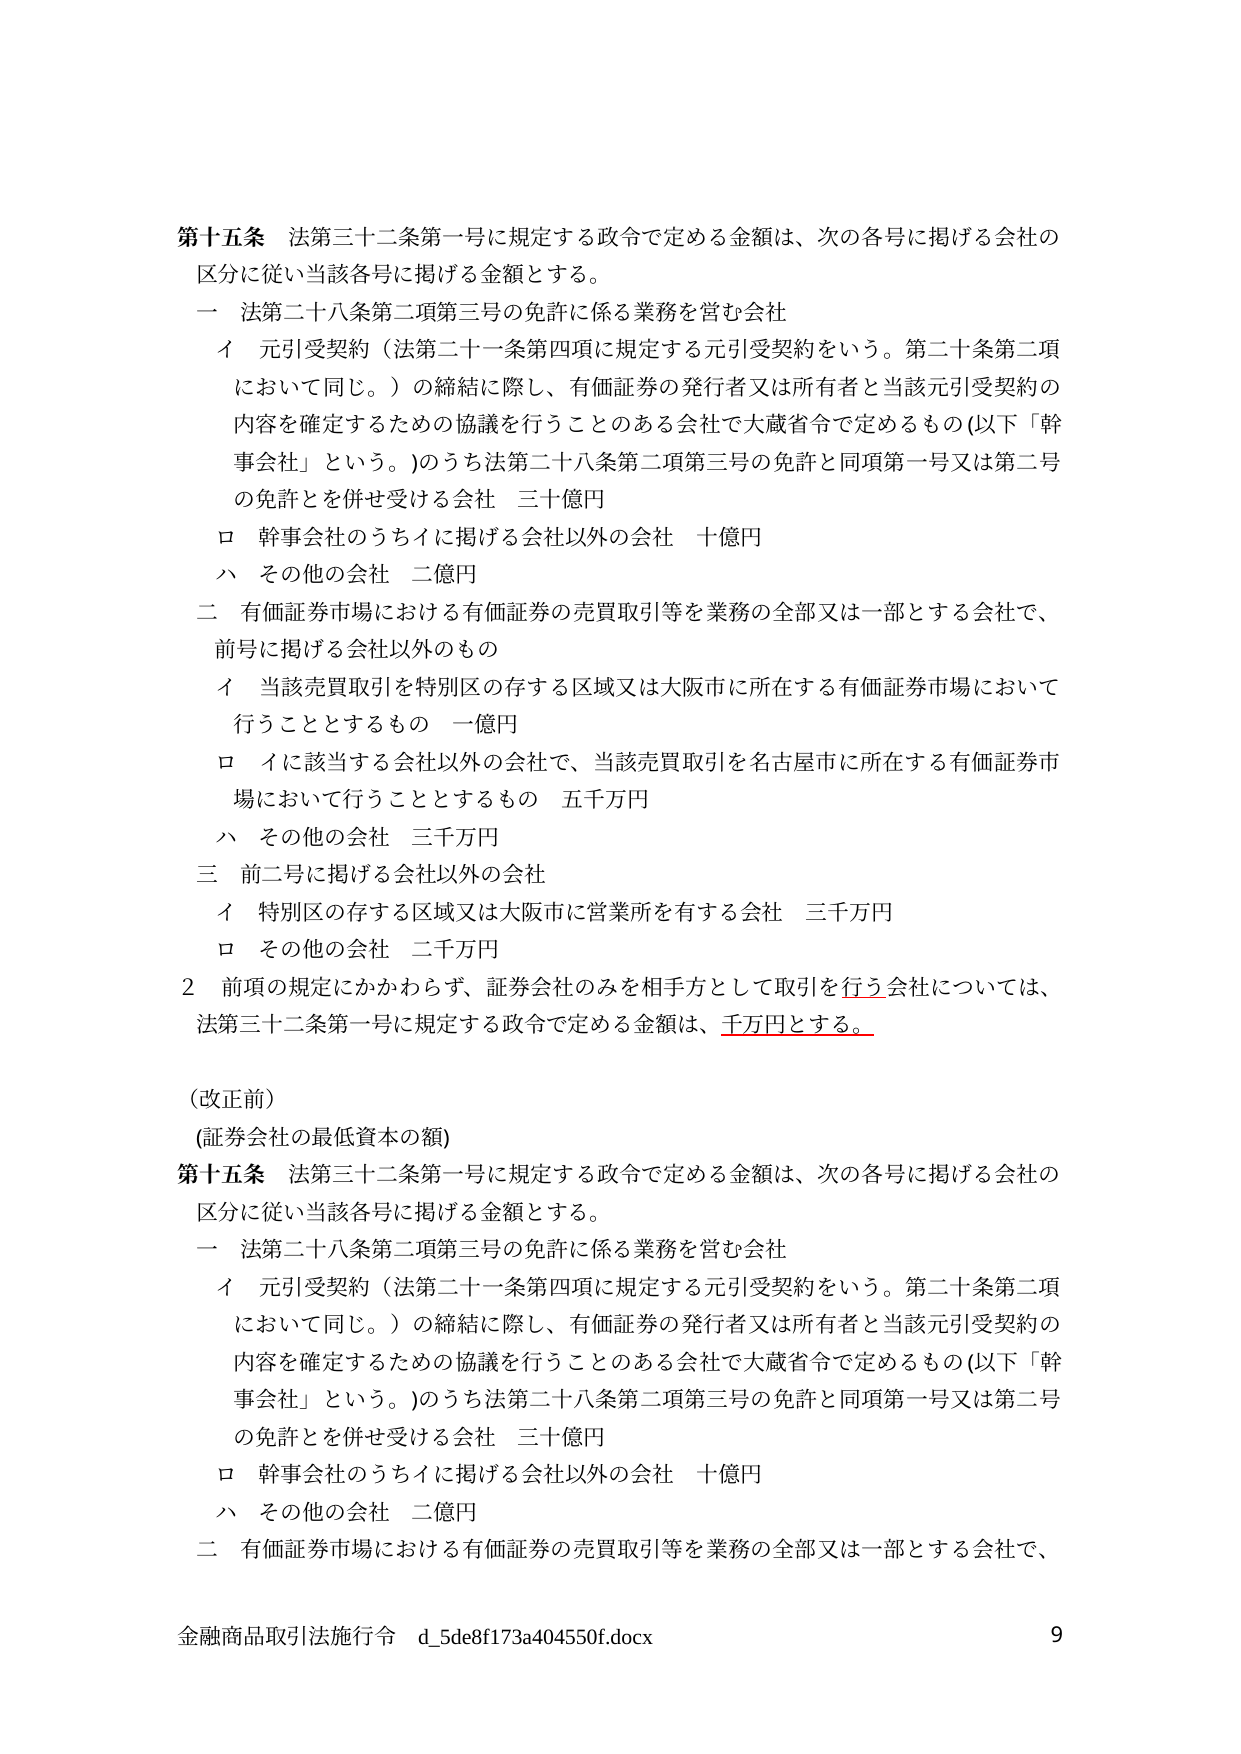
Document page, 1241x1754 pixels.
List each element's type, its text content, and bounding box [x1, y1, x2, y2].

text ２ 前項の規定にかかわらず、証券会社のみを相手方として取引を行う会社については、法第三十二条第一号に規定する政令で定める金額は、千万円とする。 [177, 967, 1063, 1042]
text ハ その他の会社 三千万円 [215, 817, 1063, 854]
text 三 前二号に掲げる会社以外の会社 [196, 854, 1063, 892]
text （改正前） [177, 1079, 1063, 1117]
text 一 法第二十八条第二項第三号の免許に係る業務を営む会社 [196, 292, 1063, 329]
text ハ その他の会社 二億円 [215, 554, 1063, 592]
text ロ 幹事会社のうちイに掲げる会社以外の会社 十億円 [215, 517, 1063, 554]
text 二 有価証券市場における有価証券の売買取引等を業務の全部又は一部とする会社で、前号に掲げる会社以外のもの [196, 592, 1063, 667]
text ロ その他の会社 二千万円 [215, 929, 1063, 967]
text 一 法第二十八条第二項第三号の免許に係る業務を営む会社 [196, 1229, 1063, 1267]
text ハ その他の会社 二億円 [215, 1492, 1063, 1529]
text 第十五条 法第三十二条第一号に規定する政令で定める金額は、次の各号に掲げる会社の区分に従い当該各号に掲げる金額とする。 [177, 1154, 1063, 1229]
text (証券会社の最低資本の額) [196, 1117, 1063, 1154]
text イ 当該売買取引を特別区の存する区域又は大阪市に所在する有価証券市場において行うこととするもの 一億円 [215, 667, 1063, 742]
text 第十五条 法第三十二条第一号に規定する政令で定める金額は、次の各号に掲げる会社の区分に従い当該各号に掲げる金額とする。 [177, 217, 1063, 292]
text ロ 幹事会社のうちイに掲げる会社以外の会社 十億円 [215, 1454, 1063, 1492]
text イ 特別区の存する区域又は大阪市に営業所を有する会社 三千万円 [215, 892, 1063, 929]
text イ 元引受契約（法第二十一条第四項に規定する元引受契約をいう。第二十条第二項において同じ。）の締結に際し、有価証券の発行者又は所有者と当該元引受契約の内容を確定するための協議を行うことのある会社で大蔵省令で定めるもの(以下「幹事会社」という。)のうち法第二十八条第二項第三号の免許と同項第一号又は第二号の免許とを併せ受ける会社 三十億円 [215, 329, 1063, 517]
text ロ イに該当する会社以外の会社で、当該売買取引を名古屋市に所在する有価証券市場において行うこととするもの 五千万円 [215, 742, 1063, 817]
text イ 元引受契約（法第二十一条第四項に規定する元引受契約をいう。第二十条第二項において同じ。）の締結に際し、有価証券の発行者又は所有者と当該元引受契約の内容を確定するための協議を行うことのある会社で大蔵省令で定めるもの(以下「幹事会社」という。)のうち法第二十八条第二項第三号の免許と同項第一号又は第二号の免許とを併せ受ける会社 三十億円 [215, 1267, 1063, 1454]
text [196, 1529, 1063, 1567]
